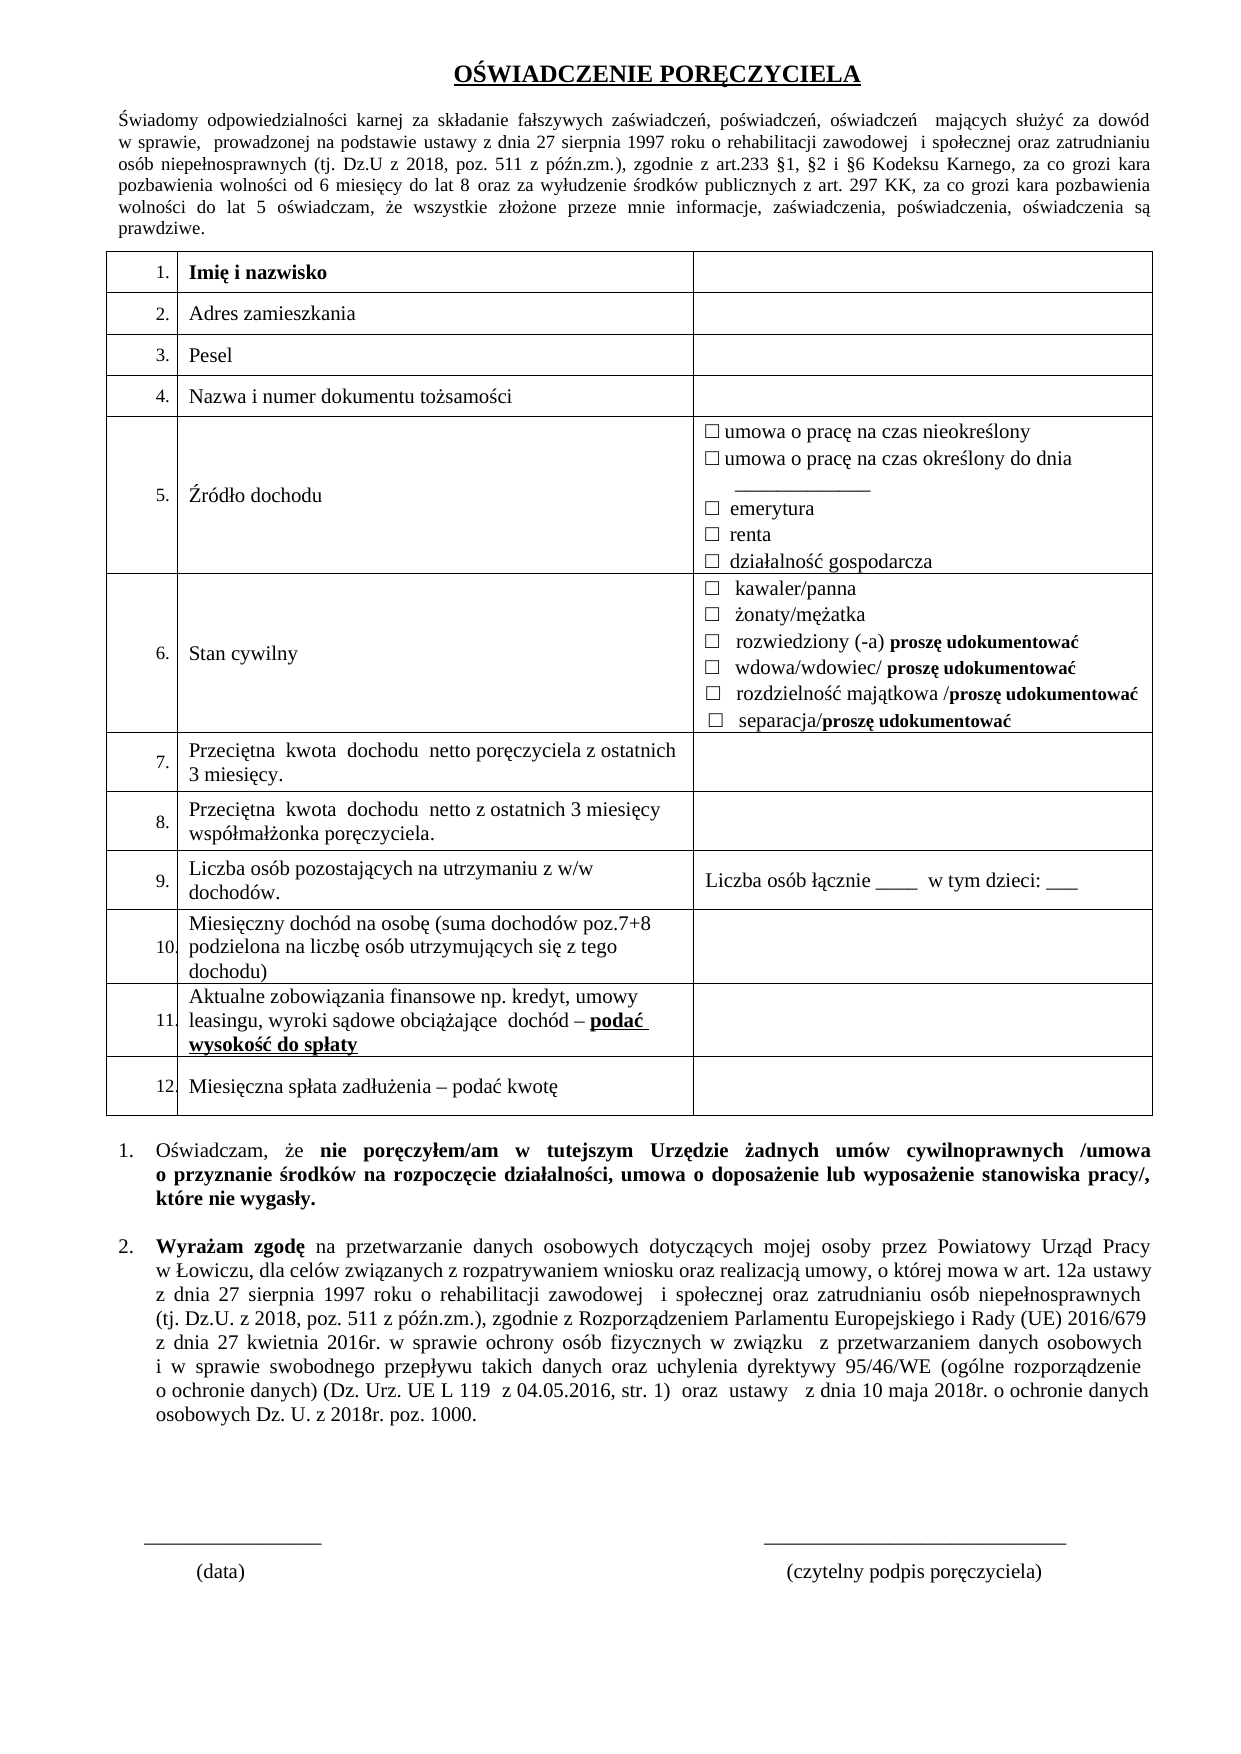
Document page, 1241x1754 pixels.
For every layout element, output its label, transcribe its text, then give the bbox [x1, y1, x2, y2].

table_cell [694, 1057, 1152, 1115]
table_header [694, 252, 1152, 292]
table_cell [107, 376, 177, 416]
table_cell [694, 733, 1152, 791]
table_cell [694, 376, 1152, 416]
table_cell [107, 792, 177, 850]
table_cell [694, 293, 1152, 333]
table_cell Liczba osób pozostających na utrzymaniu z w/w dochodów. [178, 851, 693, 909]
table_cell [107, 1057, 177, 1115]
table_header Imię i nazwisko [178, 252, 693, 292]
table_cell [107, 851, 177, 909]
table_header [107, 252, 177, 292]
table_cell Stan cywilny [178, 574, 693, 732]
table_cell Miesięczna spłata zadłużenia – podać kwotę [178, 1057, 693, 1115]
text (data) (czytelny podpis poręczyciela) [118, 1559, 1152, 1583]
table_cell □ umowa o pracę na czas nieokreślony □ umowa o pracę na czas określony do dnia _____________ □ emerytura □ renta □ działalność gospodarcza [694, 417, 1152, 573]
table_cell [107, 293, 177, 333]
table_cell Nazwa i numer dokumentu tożsamości [178, 376, 693, 416]
table_cell Pesel [178, 335, 693, 375]
table_cell [107, 733, 177, 791]
table_cell Adres zamieszkania [178, 293, 693, 333]
table_cell [694, 984, 1152, 1056]
table_cell [694, 335, 1152, 375]
text Świadomy odpowiedzialności karnej za składanie fałszywych zaświadczeń, poświadczeń, oświadczeń mających służyć za dowód w sprawie, prowadzonej na podstawie ustawy z dnia o rehabilitacji zawodowej i społecznej oraz zatrudnianiu osób niepełnosprawnych (tj. Dz.U z 2018, poz. 511 z późn.zm.), zgodnie z art.233 §1, §2 i §6 Kodeksu Karnego, za co grozi kara pozbawienia wolności od 6 miesięcy do lat 8 oraz za wyłudzenie środków publicznych z art. 297 KK, za co grozi kara pozbawienia wolności do lat 5 oświadczam, że wszystkie złożone przeze mnie informacje, zaświadczenia, poświadczenia, oświadczenia są prawdziwe. [118, 109, 1152, 239]
table_cell Przeciętna kwota dochodu netto z ostatnich 3 miesięcy współmałżonka poręczyciela. [178, 792, 693, 850]
text _________________ _____________________________ [118, 1523, 1152, 1547]
list Wyrażam zgodę na przetwarzanie danych osobowych dotyczących mojej osoby przez Powiatowy Urząd Pracy w Łowiczu, dla celów związanych z rozpatrywaniem wniosku oraz realizacją umowy, o której mowa w art. 12a ustawy z dnia 27 sierpnia 1997 roku o rehabilitacji zawodowej i społecznej oraz zatrudnianiu osób niepełnosprawnych (tj. Dz.U. z 2018, poz. 511 z późn.zm.), zgodnie z Rozporządzeniem Parlamentu Europejskiego i Rady (UE) 2016/679 z dnia 27 kwietnia 2016r. w sprawie ochrony osób fizycznych w związku z przetwarzaniem danych osobowych i w sprawie swobodnego przepływu takich danych oraz uchylenia dyrektywy 95/46/WE (ogólne rozporządzenie o ochronie danych) (Dz. Urz. UE L 119 z 04.05.2016, str. 1) oraz ustawy z dnia 10 maja 2018r. o ochronie danych osobowych Dz. U. z 2018r. poz. 1000. [118, 1234, 1152, 1426]
table_cell [694, 792, 1152, 850]
table_cell □ kawaler/panna □ żonaty/mężatka □ rozwiedziony (-a) proszę udokumentować □ wdowa/wdowiec/ proszę udokumentować □ rozdzielność majątkowa /proszę udokumentować □ separacja/proszę udokumentować [694, 574, 1152, 732]
table_cell [107, 417, 177, 573]
table_cell [694, 910, 1152, 983]
table_cell [107, 910, 177, 983]
table_cell Źródło dochodu [178, 417, 693, 573]
table_cell [107, 335, 177, 375]
table_cell [107, 574, 177, 732]
table_cell Przeciętna kwota dochodu netto poręczyciela z ostatnich 3 miesięcy. [178, 733, 693, 791]
table_cell Aktualne zobowiązania finansowe np. kredyt, umowy leasingu, wyroki sądowe obciążające dochód – podać wysokość do spłaty [178, 984, 693, 1056]
table_cell Liczba osób łącznie ____ w tym dzieci: ___ [694, 851, 1152, 909]
table_cell [107, 984, 177, 1056]
table_cell Miesięczny dochód na osobę (suma dochodów poz.7+8 podzielona na liczbę osób utrzymujących się z tego dochodu) [178, 910, 693, 983]
list Oświadczam, że nie poręczyłem/am w tutejszym Urzędzie żadnych umów cywilnoprawnych /umowa o przyznanie środków na rozpoczęcie działalności, umowa o doposażenie lub wyposażenie stanowiska pracy/, które nie wygasły. [118, 1137, 1152, 1210]
text OŚWIADCZENIE PORĘCZYCIELA [118, 59, 1196, 88]
